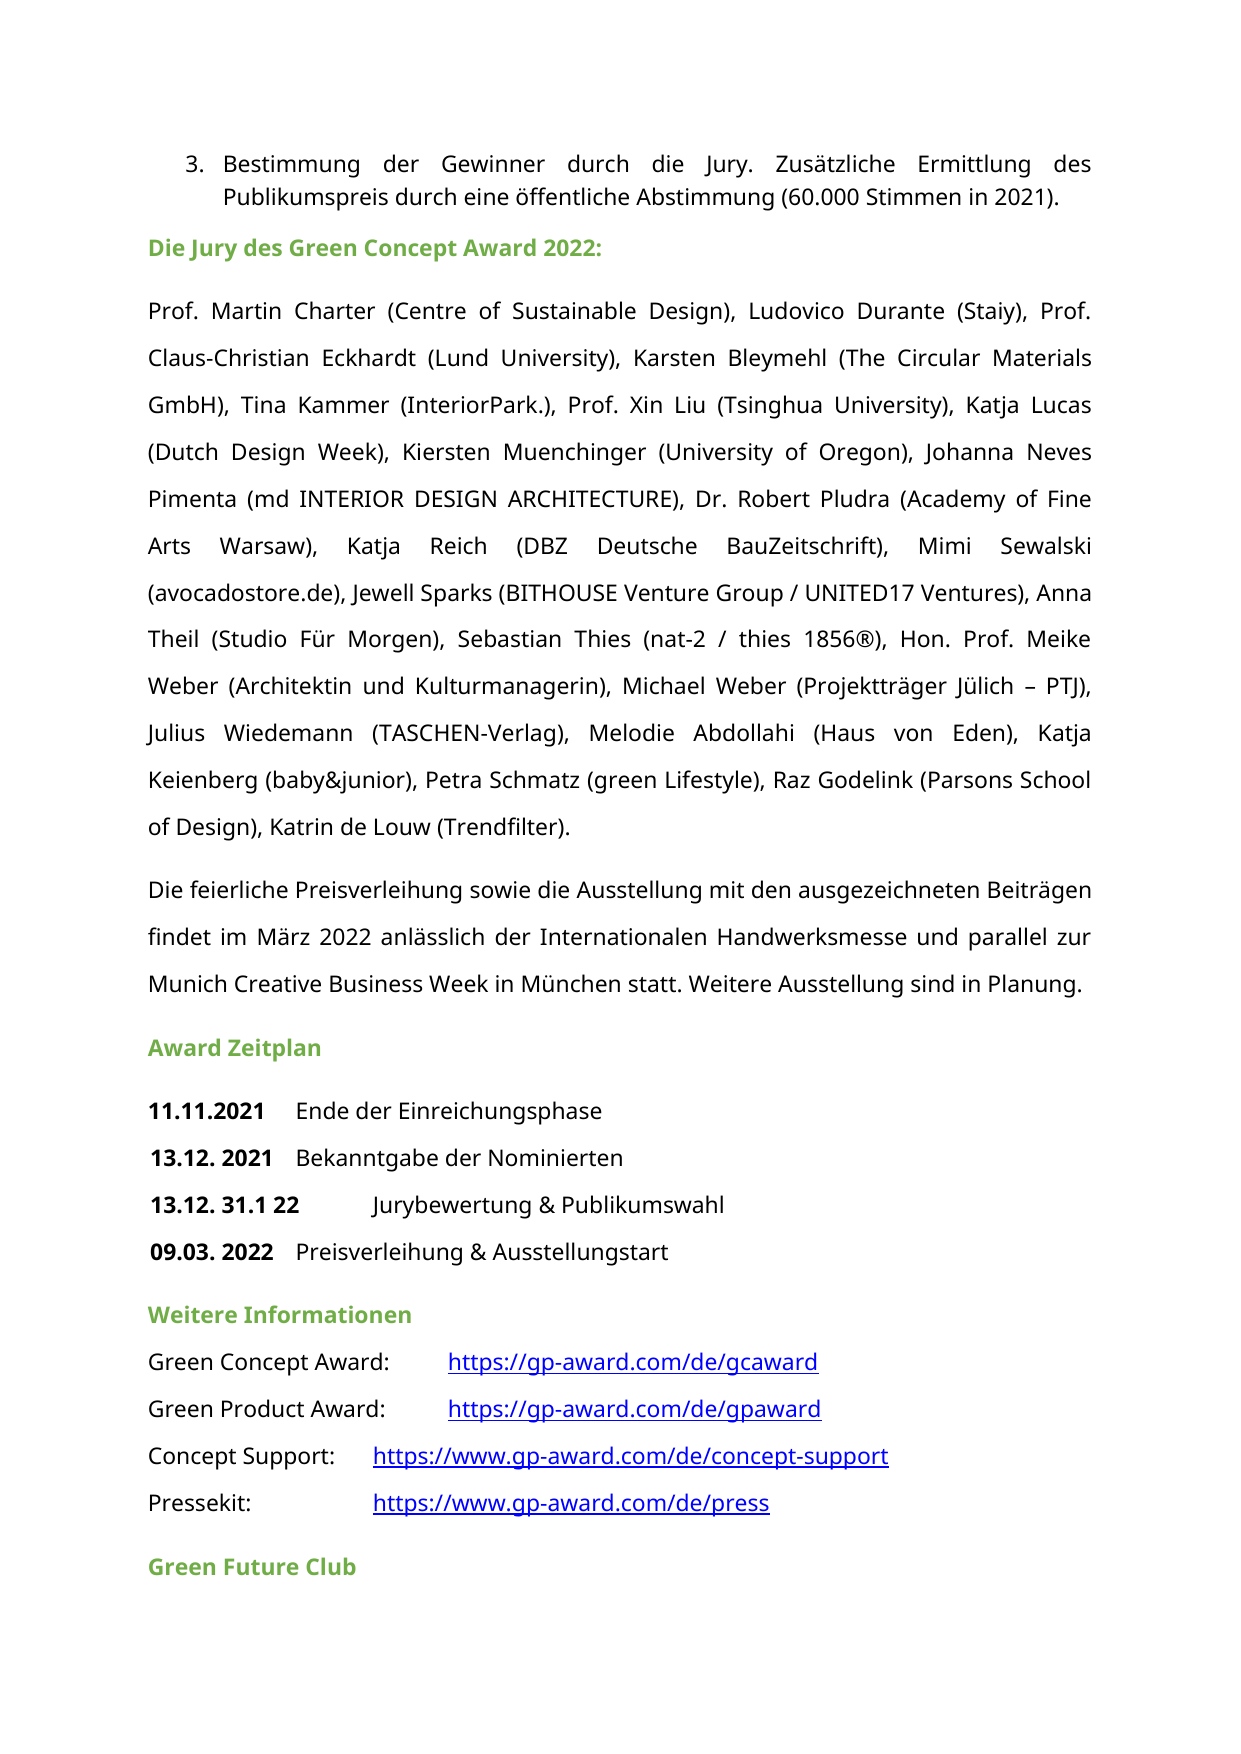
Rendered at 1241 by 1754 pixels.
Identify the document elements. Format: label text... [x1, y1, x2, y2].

text Prof. Martin Charter (Centre of Sustainable Design), Ludovico Durante (Staiy), Prof. Claus-Christian Eckhardt (Lund University), Karsten Bleymehl (The Circular Materials GmbH), Tina Kammer (InteriorPark.), Prof. Xin Liu (Tsinghua University), Katja Lucas (Dutch Design Week), Kiersten Muenchinger (University of Oregon), Johanna Neves Pimenta (md INTERIOR DESIGN ARCHITECTURE), Dr. Robert Pludra (Academy of Fine Arts Warsaw), Katja Reich (DBZ Deutsche BauZeitschrift), Mimi Sewalski (avocadostore.de), Jewell Sparks (BITHOUSE Venture Group / UNITED17 Ventures), Anna Theil (Studio Für Morgen), Sebastian Thies (nat-2 / thies 1856®), Hon. Prof. Meike Weber (Architektin und Kulturmanagerin), Michael Weber (Projektträger Jülich – PTJ), Julius Wiedemann (TASCHEN-Verlag), Melodie Abdollahi (Haus von Eden), Katja Keienberg (baby&junior), Petra Schmatz (green Lifestyle), Raz Godelink (Parsons School of Design), Katrin de Louw (Trendfilter). [148, 295, 1093, 842]
text Green Future Club [148, 1551, 1093, 1582]
text Weitere Informationen Green Concept Award: https://gp-award.com/de/gcaward Green Product Award: https://gp-award.com/de/gpaward Concept Support: https://www.gp-award.com/de/concept-support Pressekit: https://www.gp-award.com/de/press [148, 1299, 1093, 1518]
text Die feierliche Preisverleihung sowie die Ausstellung mit den ausgezeichneten Beiträgen findet im März 2022 anlässlich der Internationalen Handwerksmesse und parallel zur Munich Creative Business Week in München statt. Weitere Ausstellung sind in Planung. [148, 874, 1093, 999]
text Award Zeitplan [148, 1032, 1093, 1063]
list Bestimmung der Gewinner durch die Jury. Zusätzliche Ermittlung des Publikumspreis durch eine öffentliche Abstimmung (60.000 Stimmen in 2021). [185, 148, 1093, 213]
text 11.11.2021 Ende der Einreichungsphase 13.12. 2021 Bekanntgabe der Nominierten 13.12. 31.1 22 Jurybewertung & Publikumswahl 09.03. 2022 Preisverleihung & Ausstellungstart [148, 1095, 1093, 1267]
text Die Jury des Green Concept Award 2022: [148, 232, 1093, 263]
